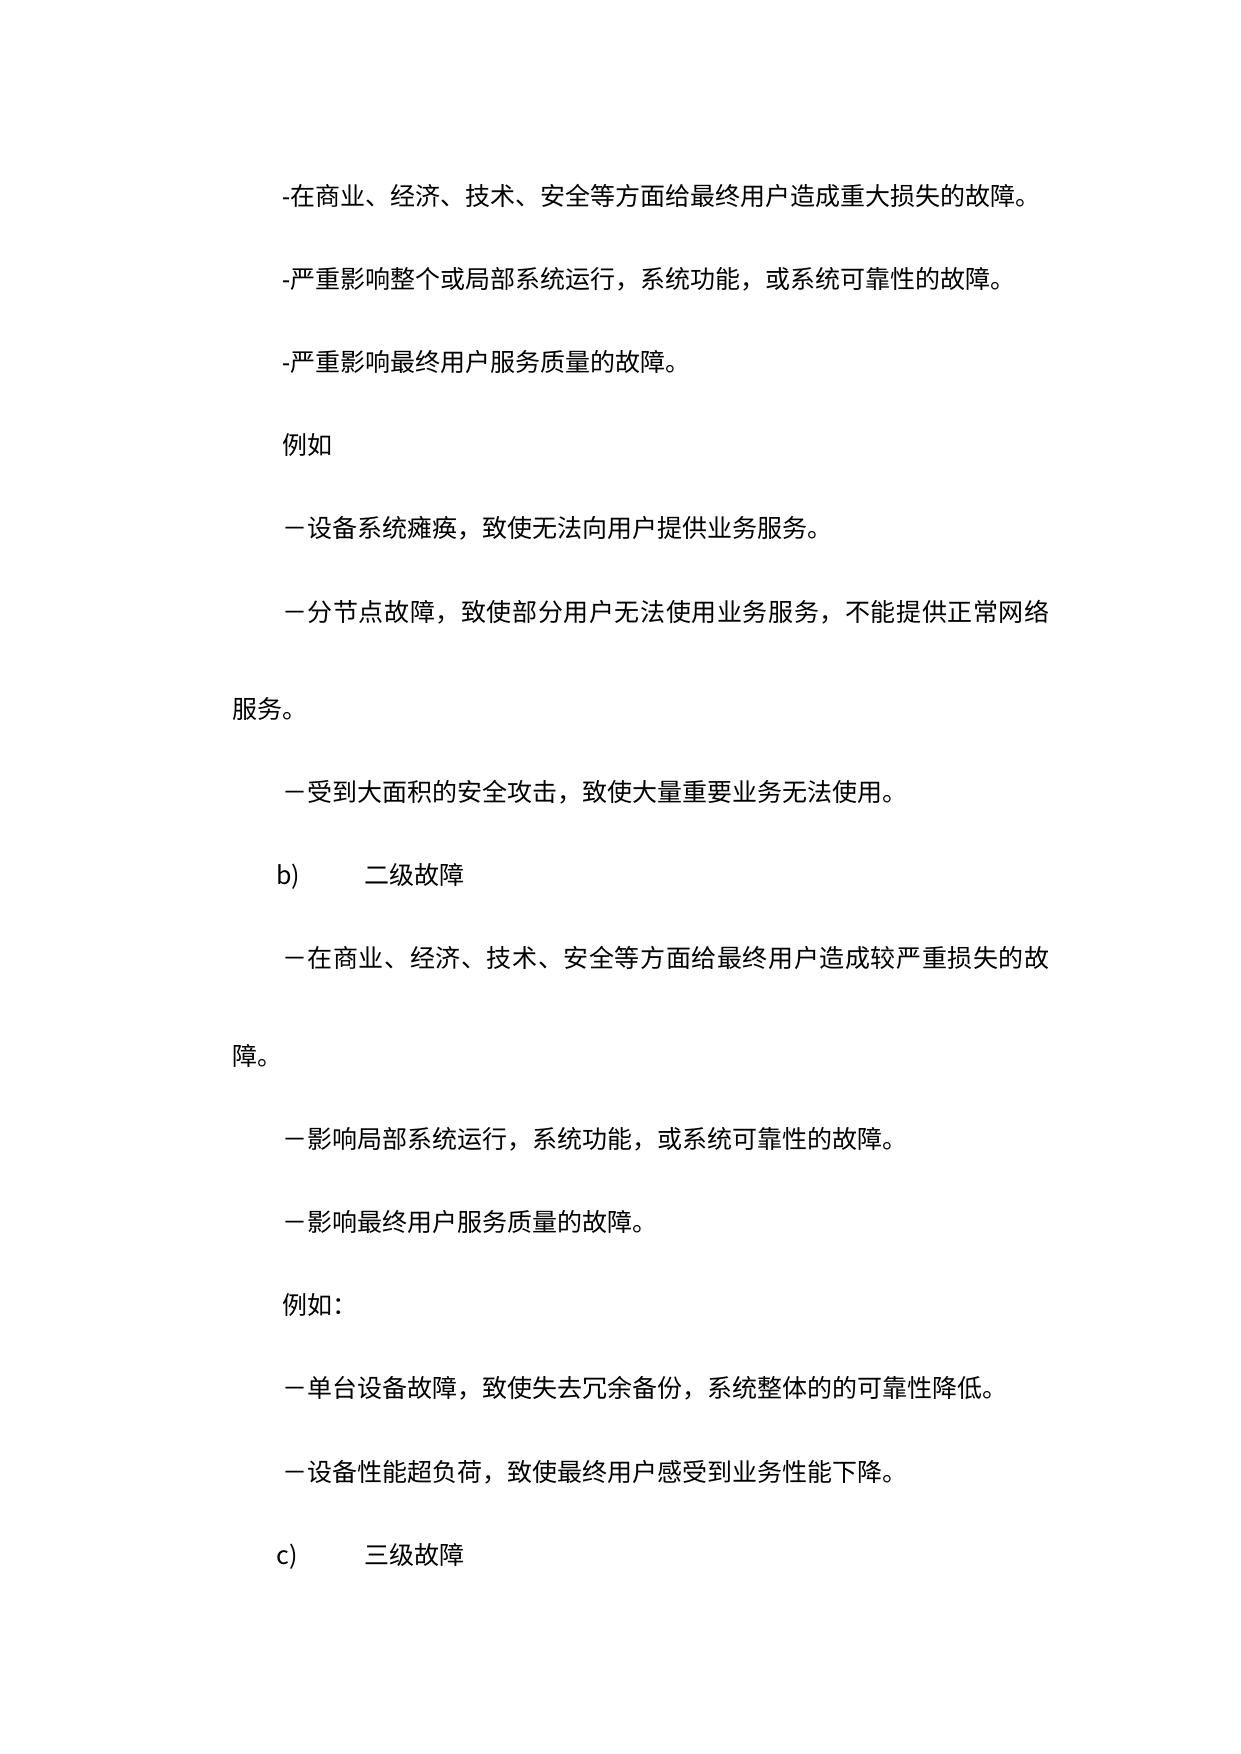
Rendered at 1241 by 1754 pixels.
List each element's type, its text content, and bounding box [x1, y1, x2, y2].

list 二级故障 [276, 841, 1053, 906]
text －设备系统瘫痪，致使无法向用户提供业务服务。 [232, 494, 1053, 559]
text －影响局部系统运行，系统功能，或系统可靠性的故障。 [232, 1105, 1053, 1170]
text -严重影响整个或局部系统运行，系统功能，或系统可靠性的故障。 [232, 245, 1053, 310]
text -在商业、经济、技术、安全等方面给最终用户造成重大损失的故障。 [232, 162, 1053, 227]
list 三级故障 [276, 1521, 1053, 1586]
text －分节点故障，致使部分用户无法使用业务服务，不能提供正常网络服务。 [232, 578, 1053, 740]
text －在商业、经济、技术、安全等方面给最终用户造成较严重损失的故障。 [232, 924, 1053, 1087]
text -严重影响最终用户服务质量的故障。 [232, 328, 1053, 393]
text －影响最终用户服务质量的故障。 [232, 1188, 1053, 1253]
text 例如 [232, 411, 1053, 476]
text －单台设备故障，致使失去冗余备份，系统整体的的可靠性降低。 [232, 1354, 1053, 1419]
text －受到大面积的安全攻击，致使大量重要业务无法使用。 [232, 758, 1053, 823]
text －设备性能超负荷，致使最终用户感受到业务性能下降。 [232, 1438, 1053, 1503]
text 例如： [232, 1271, 1053, 1336]
